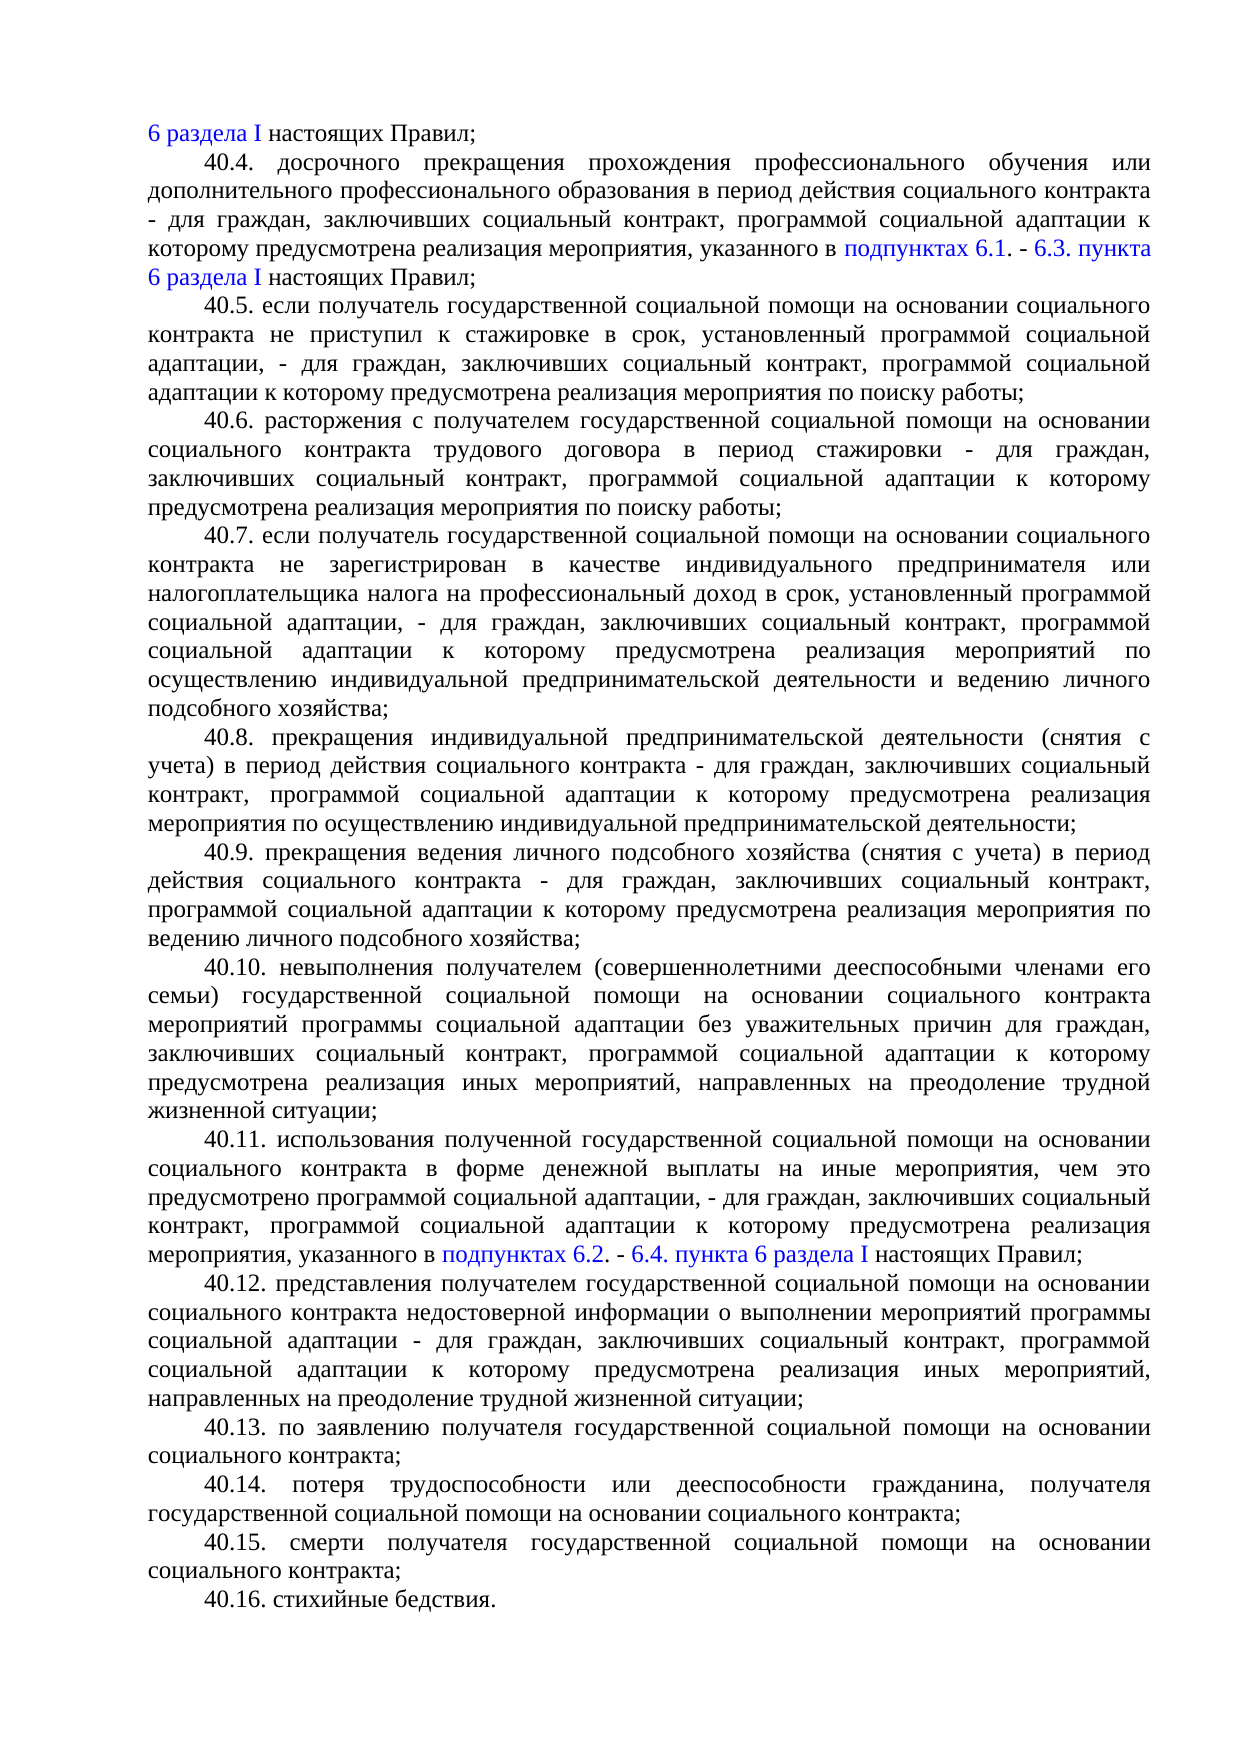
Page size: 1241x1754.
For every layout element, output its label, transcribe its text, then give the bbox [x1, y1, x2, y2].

text 40.9. прекращения ведения личного подсобного хозяйства (снятия с учета) в период действия социального контракта - для граждан, заключивших социальный контракт, программой социальной адаптации к которому предусмотрена реализация мероприятия по ведению личного подсобного хозяйства; [148, 837, 1152, 952]
text 40.15. смерти получателя государственной социальной помощи на основании социального контракта; [148, 1527, 1152, 1584]
text 40.7. если получатель государственной социальной помощи на основании социального контракта не зарегистрирован в качестве индивидуального предпринимателя или налогоплательщика налога на профессиональный доход в срок, установленный программой социальной адаптации, - для граждан, заключивших социальный контракт, программой социальной адаптации к которому предусмотрена реализация мероприятий по осуществлению индивидуальной предпринимательской деятельности и ведению личного подсобного хозяйства; [148, 521, 1152, 722]
text 40.6. расторжения с получателем государственной социальной помощи на основании социального контракта трудового договора в период стажировки - для граждан, заключивших социальный контракт, программой социальной адаптации к которому предусмотрена реализация мероприятия по поиску работы; [148, 406, 1152, 521]
text 40.12. представления получателем государственной социальной помощи на основании социального контракта недостоверной информации о выполнении мероприятий программы социальной адаптации - для граждан, заключивших социальный контракт, программой социальной адаптации к которому предусмотрена реализация иных мероприятий, направленных на преодоление трудной жизненной ситуации; [148, 1268, 1152, 1412]
text 40.10. невыполнения получателем (совершеннолетними дееспособными членами его семьи) государственной социальной помощи на основании социального контракта мероприятий программы социальной адаптации без уважительных причин для граждан, заключивших социальный контракт, программой социальной адаптации к которому предусмотрена реализация иных мероприятий, направленных на преодоление трудной жизненной ситуации; [148, 952, 1152, 1124]
text 40.5. если получатель государственной социальной помощи на основании социального контракта не приступил к стажировке в срок, установленный программой социальной адаптации, - для граждан, заключивших социальный контракт, программой социальной адаптации к которому предусмотрена реализация мероприятия по поиску работы; [148, 291, 1152, 406]
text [148, 118, 1152, 147]
text 40.4. досрочного прекращения прохождения профессионального обучения или дополнительного профессионального образования в период действия социального контракта - для граждан, заключивших социальный контракт, программой социальной адаптации к которому предусмотрена реализация мероприятия, указанного в подпунктах 6.1. - 6.3. пункта 6 раздела I настоящих Правил; [148, 147, 1152, 291]
text 40.8. прекращения индивидуальной предпринимательской деятельности (снятия с учета) в период действия социального контракта - для граждан, заключивших социальный контракт, программой социальной адаптации к которому предусмотрена реализация мероприятия по осуществлению индивидуальной предпринимательской деятельности; [148, 722, 1152, 837]
text 40.11. использования полученной государственной социальной помощи на основании социального контракта в форме денежной выплаты на иные мероприятия, чем это предусмотрено программой социальной адаптации, - для граждан, заключивших социальный контракт, программой социальной адаптации к которому предусмотрена реализация мероприятия, указанного в подпунктах 6.2. - 6.4. пункта 6 раздела I настоящих Правил; [148, 1124, 1152, 1268]
text 40.13. по заявлению получателя государственной социальной помощи на основании социального контракта; [148, 1412, 1152, 1469]
text 40.16. стихийные бедствия. [148, 1584, 1152, 1613]
text 40.14. потеря трудоспособности или дееспособности гражданина, получателя государственной социальной помощи на основании социального контракта; [148, 1469, 1152, 1527]
